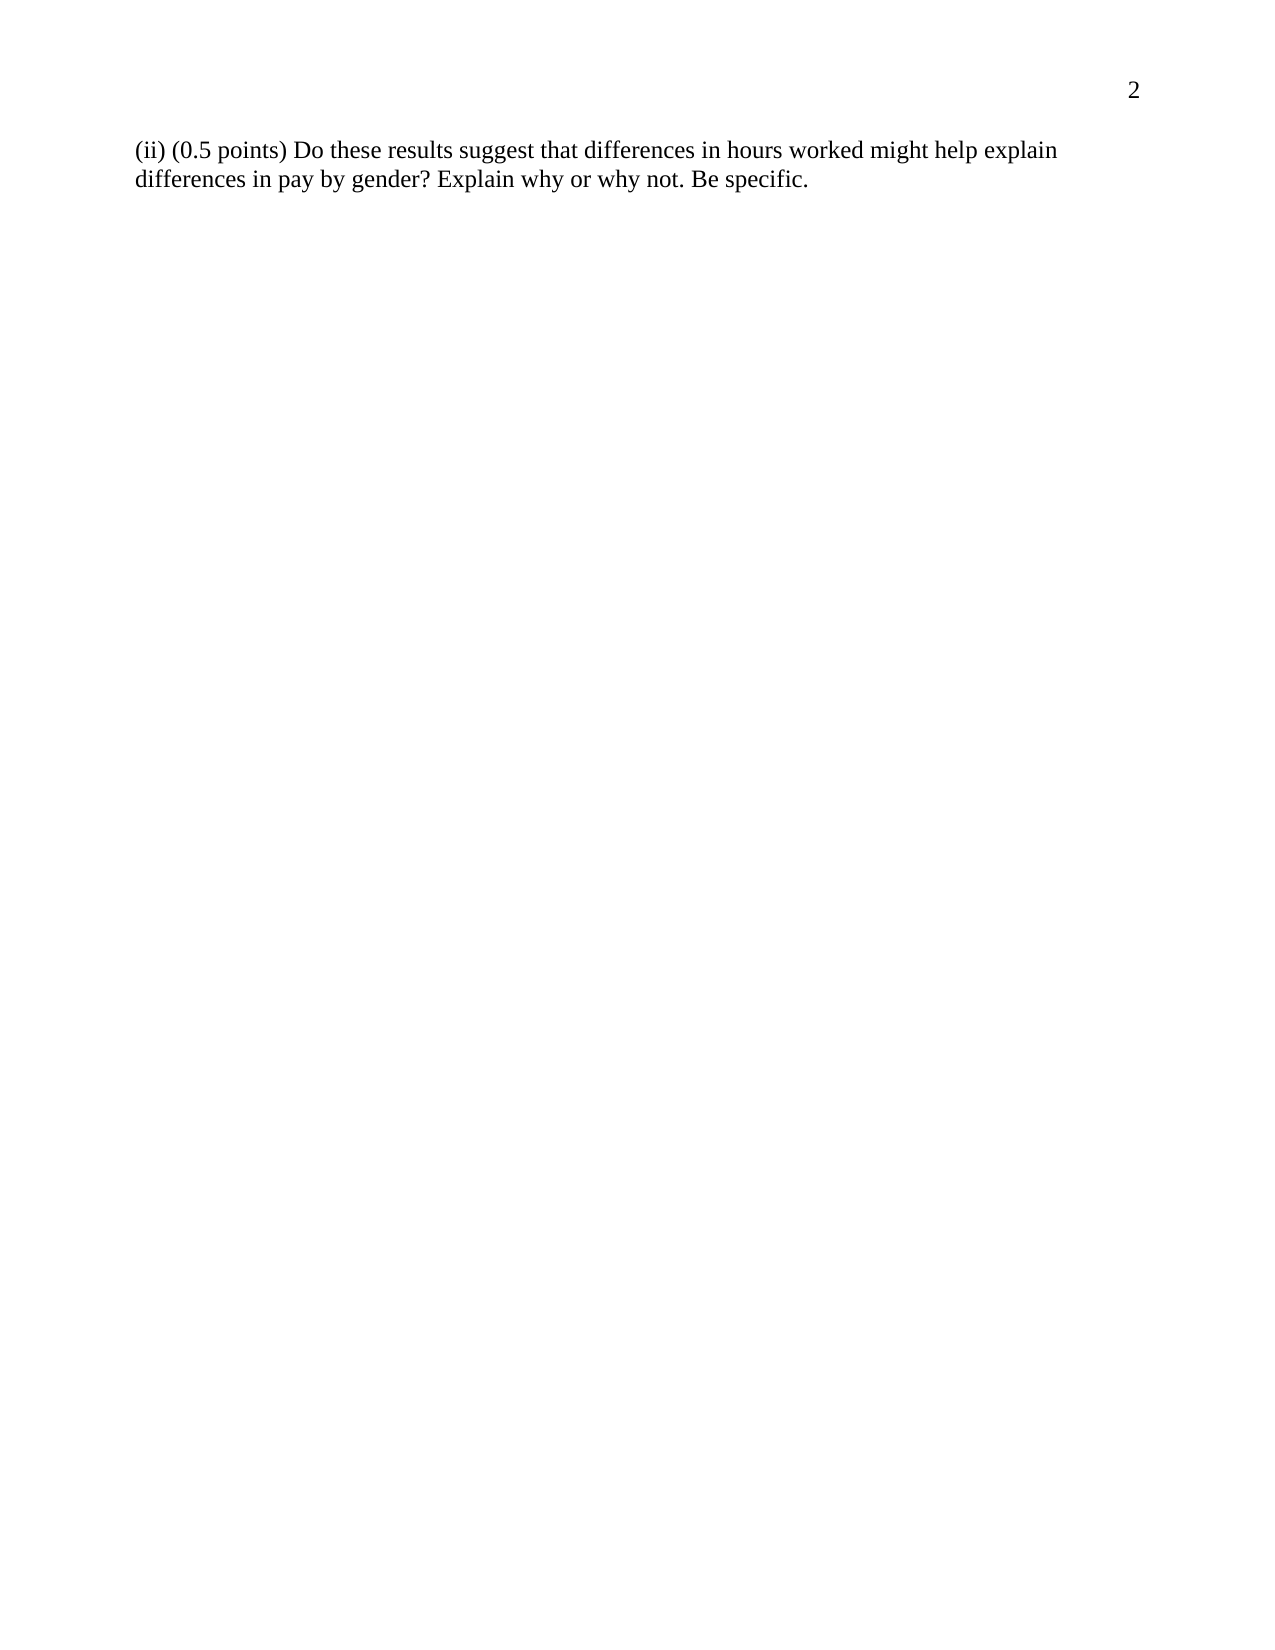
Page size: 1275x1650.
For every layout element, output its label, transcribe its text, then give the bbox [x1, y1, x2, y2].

text (ii) (0.5 points) Do these results suggest that differences in hours worked might help explain differences in pay by gender? Explain why or why not. Be specific. [135, 135, 1140, 192]
